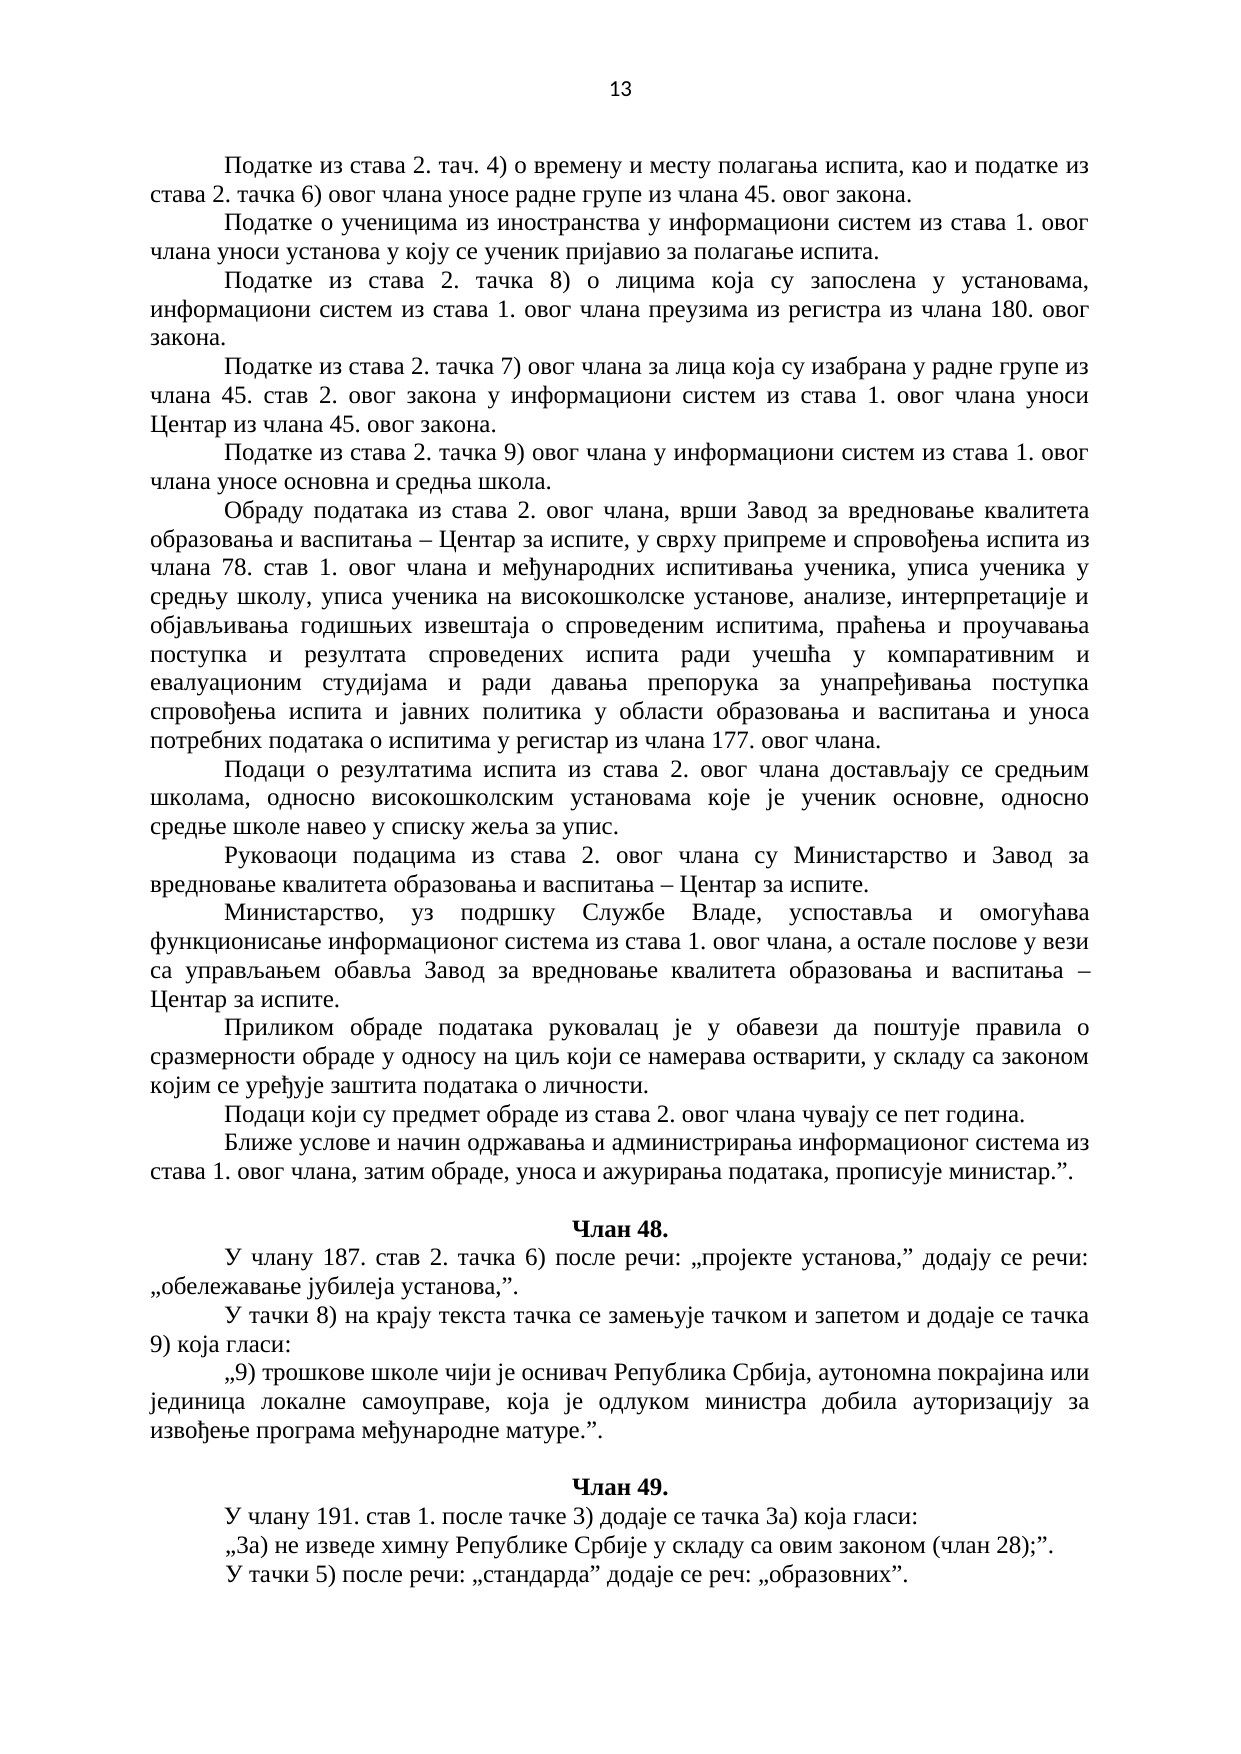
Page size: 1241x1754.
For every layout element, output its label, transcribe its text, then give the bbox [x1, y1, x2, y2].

text Члан 48. [150, 1214, 1090, 1242]
text Податке из става 2. тачка 8) о лицима која су запослена у установама, информациони систем из става 1. овог члана преузима из регистра из члана 180. овог закона. [150, 265, 1090, 351]
text Подаци који су предмет обраде из става 2. овог члана чувају се пет година. [150, 1099, 1090, 1127]
text „3а) не изведе химну Републике Србије у складу са овим законом (члан 28);”. [150, 1530, 1090, 1559]
text Ближе услове и начин одржавања и администрирања информационог система из става 1. овог члана, затим обраде, уноса и ажурирања података, прописује министар.”. [150, 1127, 1090, 1185]
text Члан 49. [150, 1472, 1090, 1501]
text У члану 191. став 1. после тачке 3) додаје се тачка 3а) која гласи: [150, 1501, 1090, 1530]
text Приликом обраде података руковалац је у обавези да поштује правила о сразмерности обраде у односу на циљ који се намерава остварити, у складу са законом којим се уређује заштита података о личности. [150, 1012, 1090, 1099]
text Обраду података из става 2. овог члана, врши Завод за вредновање квалитета образовања и васпитања – Центар за испите, у сврху припреме и спровођења испита из члана 78. став 1. овог члана и међународних испитивања ученика, уписа ученика у средњу школу, уписа ученика на високошколске установе, анализе, интерпретације и објављивања годишњих извештаја о спроведеним испитима, праћења и проучавања поступка и резултата спроведених испита ради учешћа у компаративним и евалуационим студијама и ради давања препорука за унапређивања поступка спровођења испита и јавних политика у области образовања и васпитања и уноса потребних података о испитима у регистар из члана 177. овог члана. [150, 495, 1090, 754]
text У тачки 5) после речи: „стандарда” додаје се реч: „образовних”. [150, 1559, 1090, 1587]
text У тачки 8) на крају текста тачка се замењује тачком и запетом и додаје се тачка 9) која гласи: [150, 1300, 1090, 1357]
text У члану 187. став 2. тачка 6) после речи: „пројекте установа,” додају се речи: „обележавање јубилеја установа,”. [150, 1242, 1090, 1300]
text Податке из става 2. тач. 4) о времену и месту полагања испита, као и податке из става 2. тачка 6) овог члана уносе радне групе из члана 45. овог закона. [150, 150, 1090, 207]
text Податке из става 2. тачка 7) овог члана за лица која су изабрана у радне групе из члана 45. став 2. овог закона у информациони систем из става 1. овог члана уноси Центар из члана 45. овог закона. [150, 351, 1090, 437]
text Министарство, уз подршку Службе Владе, успоставља и омогућава функционисање информационог система из става 1. овог члана, а остале послове у вези са управљањем обавља Завод за вредновање квалитета образовања и васпитања – Центар за испите. [150, 897, 1090, 1012]
text Подаци о резултатима испита из става 2. овог члана достављају се средњим школама, односно високошколским установама које је ученик основне, односно средње школе навео у списку жеља за упис. [150, 754, 1090, 840]
text Податке из става 2. тачка 9) овог члана у информациони систем из става 1. овог члана уносе основна и средња школа. [150, 437, 1090, 495]
text Податке о ученицима из иностранства у информациони систем из става 1. овог члана уноси установа у коју се ученик пријавио за полагање испита. [150, 207, 1090, 265]
text „9) трошкове школе чији је оснивач Република Србија, аутономна покрајина или јединица локалне самоуправе, која је одлуком министра добила ауторизацију за извођење програма међународне матуре.”. [150, 1357, 1090, 1444]
text Руковаоци подацима из става 2. овог члана су Министарство и Завод за вредновање квалитета образовања и васпитања – Центар за испите. [150, 840, 1090, 897]
